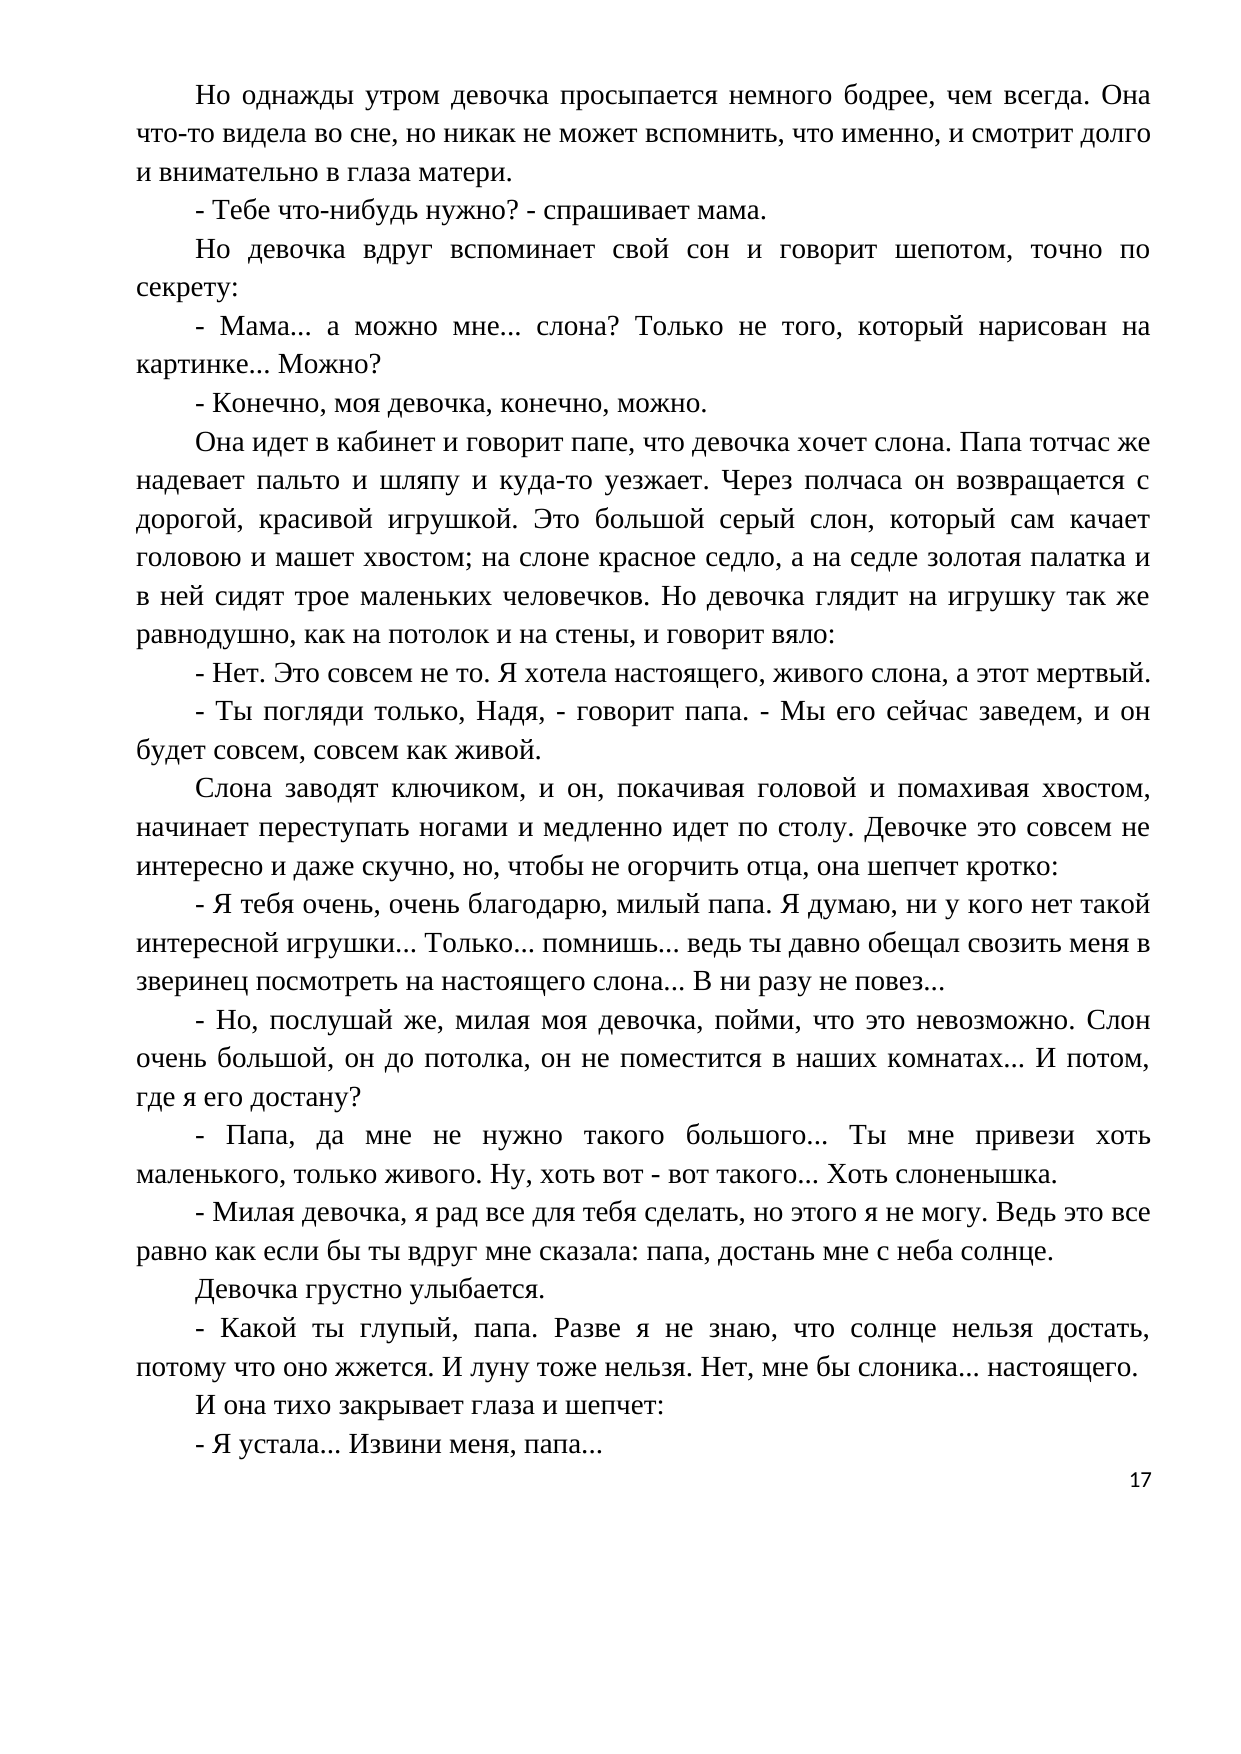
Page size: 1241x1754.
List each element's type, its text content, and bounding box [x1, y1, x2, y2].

text - Я тебя очень, очень благодарю, милый папа. Я думаю, ни у кого нет такой интересной игрушки... Только... помнишь... ведь ты давно обещал свозить меня в зверинец посмотреть на настоящего слона... B ни разу не повез... [136, 886, 1152, 997]
text Но девочка вдруг вспоминает свой сон и говорит шепотом, точно по секрету: [136, 231, 1152, 303]
text - Какой ты глупый, папа. Разве я не знаю, что солнце нельзя достать, потому что оно жжется. И луну тоже нельзя. Нет, мне бы слоника... настоящего. [136, 1310, 1152, 1382]
text - Мама... а можно мне... слона? Только не того, который нарисован на картинке... Можно? [136, 308, 1152, 380]
text И она тихо закрывает глаза и шепчет: [136, 1387, 1152, 1421]
text - Но, послушай же, милая моя девочка, пойми, что это невозможно. Слон очень большой, он до потолка, он не поместится в наших комнатах... И потом, где я его достану? [136, 1002, 1152, 1112]
text - Папа, да мне не нужно такого большого... Ты мне привези хоть маленького, только живого. Ну, хоть вот - вот такого... Хоть слоненышка. [136, 1117, 1152, 1189]
text Слона заводят ключиком, и он, покачивая головой и помахивая хвостом, начинает переступать ногами и медленно идет по столу. Девочке это совсем не интересно и даже скучно, но, чтобы не огорчить отца, она шепчет кротко: [136, 771, 1152, 881]
text Она идет в кабинет и говорит папе, что девочка хочет слона. Папа тотчас же надевает пальто и шляпу и куда-то уезжает. Через полчаса он возвращается с дорогой, красивой игрушкой. Это большой серый слон, который сам качает головою и машет хвостом; на слоне красное седло, а на седле золотая палатка и в ней сидят трое маленьких человечков. Но девочка глядит на игрушку так же равнодушно, как на потолок и на стены, и говорит вяло: [136, 424, 1152, 650]
text - Конечно, моя девочка, конечно, можно. [136, 385, 1152, 419]
text - Я устала... Извини меня, папа... [136, 1426, 1152, 1459]
text - Нет. Это совсем не то. Я хотела настоящего, живого слона, а этот мертвый. [136, 655, 1152, 688]
text Девочка грустно улыбается. [136, 1272, 1152, 1305]
text Но однажды утром девочка просыпается немного бодрее, чем всегда. Она что-то видела во сне, но никак не может вспомнить, что именно, и смотрит долго и внимательно в глаза матери. [136, 77, 1152, 187]
text - Милая девочка, я рад все для тебя сделать, но этого я не могу. Ведь это все равно как если бы ты вдруг мне сказала: папа, достань мне с неба солнце. [136, 1194, 1152, 1267]
text - Тебе что-нибудь нужно? - спрашивает мама. [136, 192, 1152, 226]
text - Ты погляди только, Надя, - говорит папа. - Мы его сейчас заведем, и он будет совсем, совсем как живой. [136, 693, 1152, 766]
